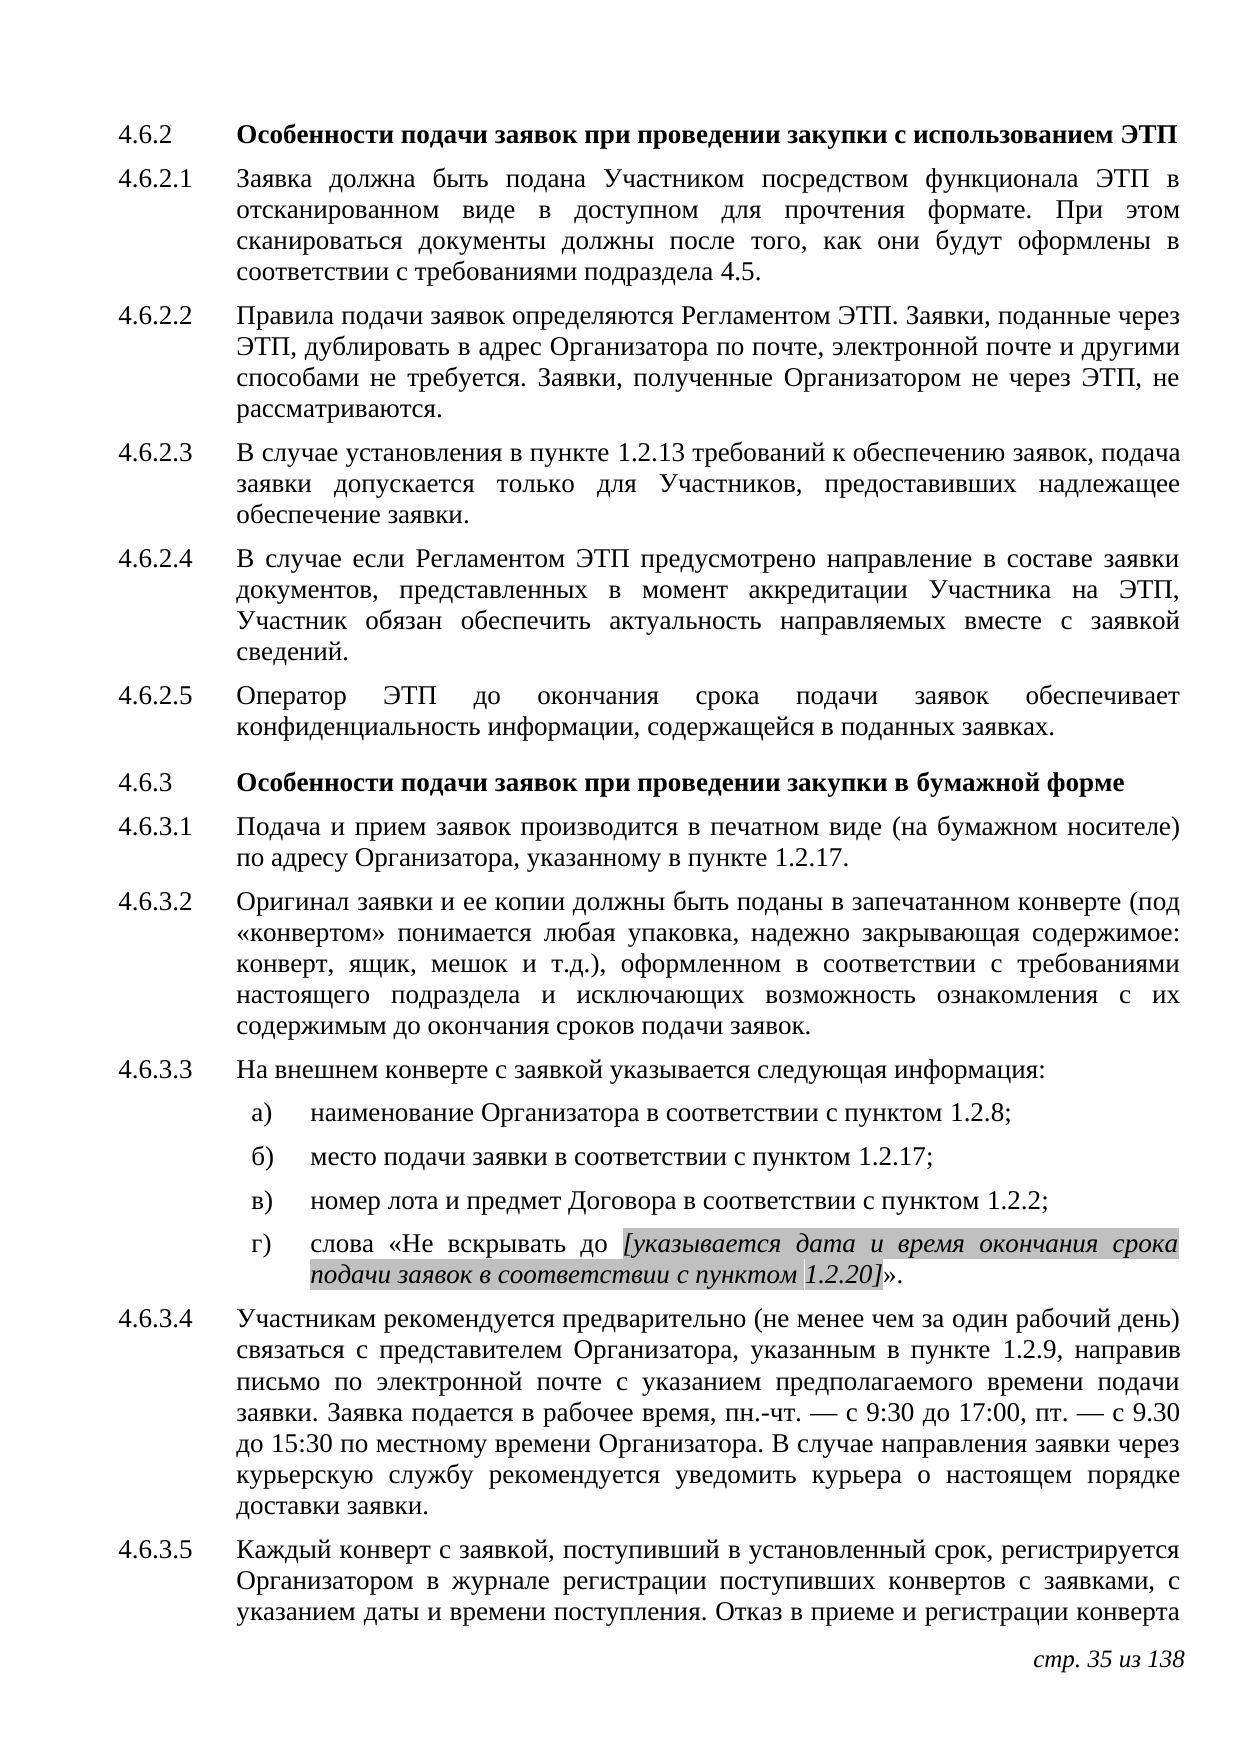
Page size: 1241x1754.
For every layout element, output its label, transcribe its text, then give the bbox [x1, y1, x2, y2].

text наименование Организатора в соответствии с пунктом 1.2.8; [251, 1097, 1181, 1128]
list На внешнем конверте с заявкой указывается следующая информация: [118, 1053, 1181, 1084]
text номер лота и предмет Договора в соответствии с пунктом 1.2.2; [251, 1184, 1181, 1215]
list Оператор ЭТП до окончания срока подачи заявок обеспечивает конфиденциальность информации, содержащейся в поданных заявках. [118, 679, 1181, 741]
text слова «Не вскрывать до [указывается дата и время окончания срока подачи заявок в соответствии с пунктом 1.2.20]». [251, 1227, 1181, 1290]
list Участникам рекомендуется предварительно (не менее чем за один рабочий день) связаться с представителем Организатора, указанным в пункте 1.2.9, направив письмо по электронной почте с указанием предполагаемого времени подачи заявки. Заявка подается в рабочее время, пн.-чт. — с 9:30 до 17:00, пт. — с 9.30 до 15:30 по местному времени Организатора. В случае направления заявки через курьерскую службу рекомендуется уведомить курьера о настоящем порядке доставки заявки. [118, 1302, 1181, 1520]
list Заявка должна быть подана Участником посредством функционала ЭТП в отсканированном виде в доступном для прочтения формате. При этом сканироваться документы должны после того, как они будут оформлены в соответствии с требованиями подраздела 4.5. [118, 162, 1181, 286]
text Особенности подачи заявок при проведении закупки с использованием ЭТП [118, 118, 1181, 149]
list В случае если Регламентом ЭТП предусмотрено направление в составе заявки документов, представленных в момент аккредитации Участника на ЭТП, Участник обязан обеспечить актуальность направляемых вместе с заявкой сведений. [118, 542, 1181, 666]
list Оригинал заявки и ее копии должны быть поданы в запечатанном конверте (под «конвертом» понимается любая упаковка, надежно закрывающая содержимое: конверт, ящик, мешок и т.д.), оформленном в соответствии с требованиями настоящего подраздела и исключающих возможность ознакомления с их содержимым до окончания сроков подачи заявок. [118, 885, 1181, 1040]
list В случае установления в пункте 1.2.13 требований к обеспечению заявок, подача заявки допускается только для Участников, предоставивших надлежащее обеспечение заявки. [118, 436, 1181, 529]
text место подачи заявки в соответствии с пунктом 1.2.17; [251, 1140, 1181, 1171]
text Особенности подачи заявок при проведении закупки в бумажной форме [118, 766, 1181, 797]
list Правила подачи заявок определяются Регламентом ЭТП. Заявки, поданные через ЭТП, дублировать в адрес Организатора по почте, электронной почте и другими способами не требуется. Заявки, полученные Организатором не через ЭТП, не рассматриваются. [118, 299, 1181, 423]
list Подача и прием заявок производится в печатном виде (на бумажном носителе) по адресу Организатора, указанному в пункте 1.2.17. [118, 810, 1181, 872]
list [118, 1533, 1181, 1626]
